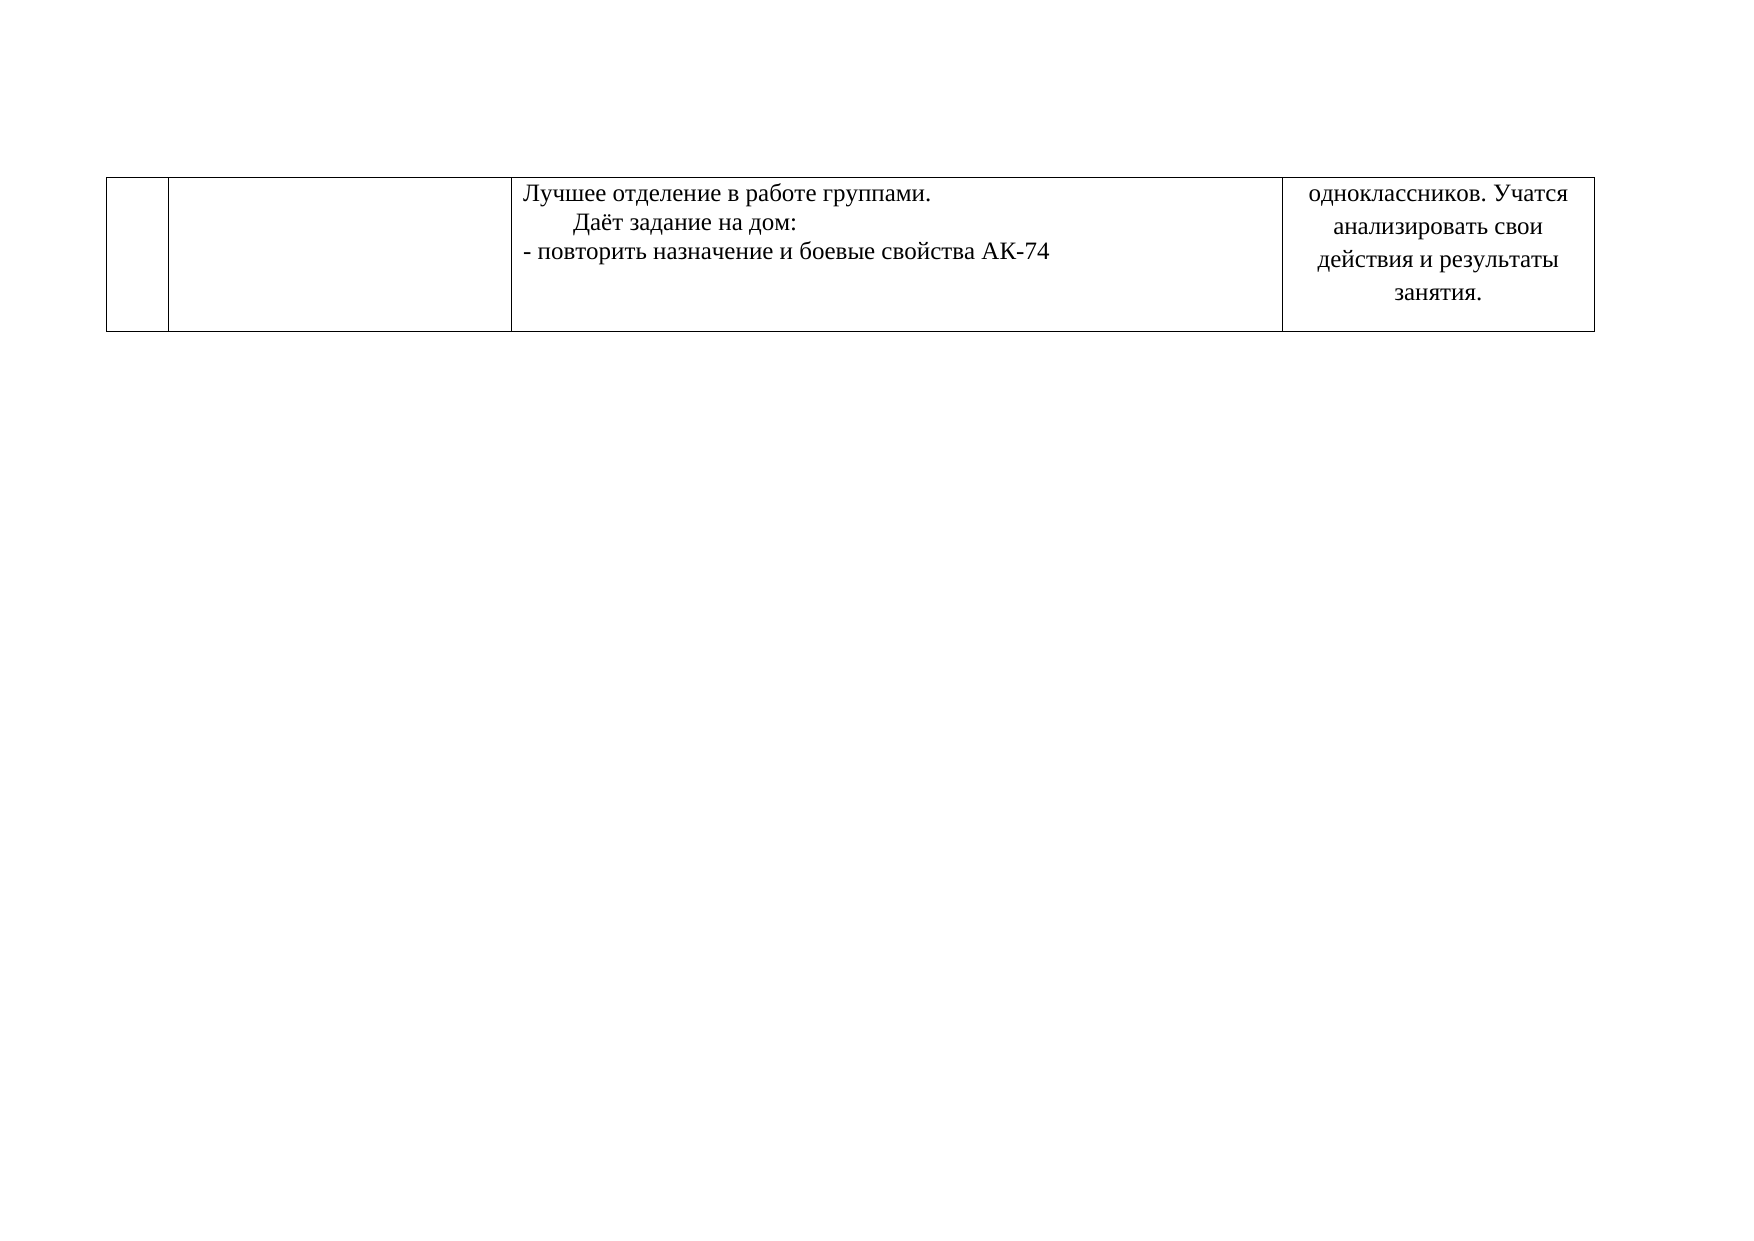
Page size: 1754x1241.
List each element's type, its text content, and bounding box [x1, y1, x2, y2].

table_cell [169, 178, 511, 331]
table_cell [512, 178, 1282, 331]
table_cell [1283, 178, 1594, 331]
table_cell 5 [107, 178, 168, 331]
